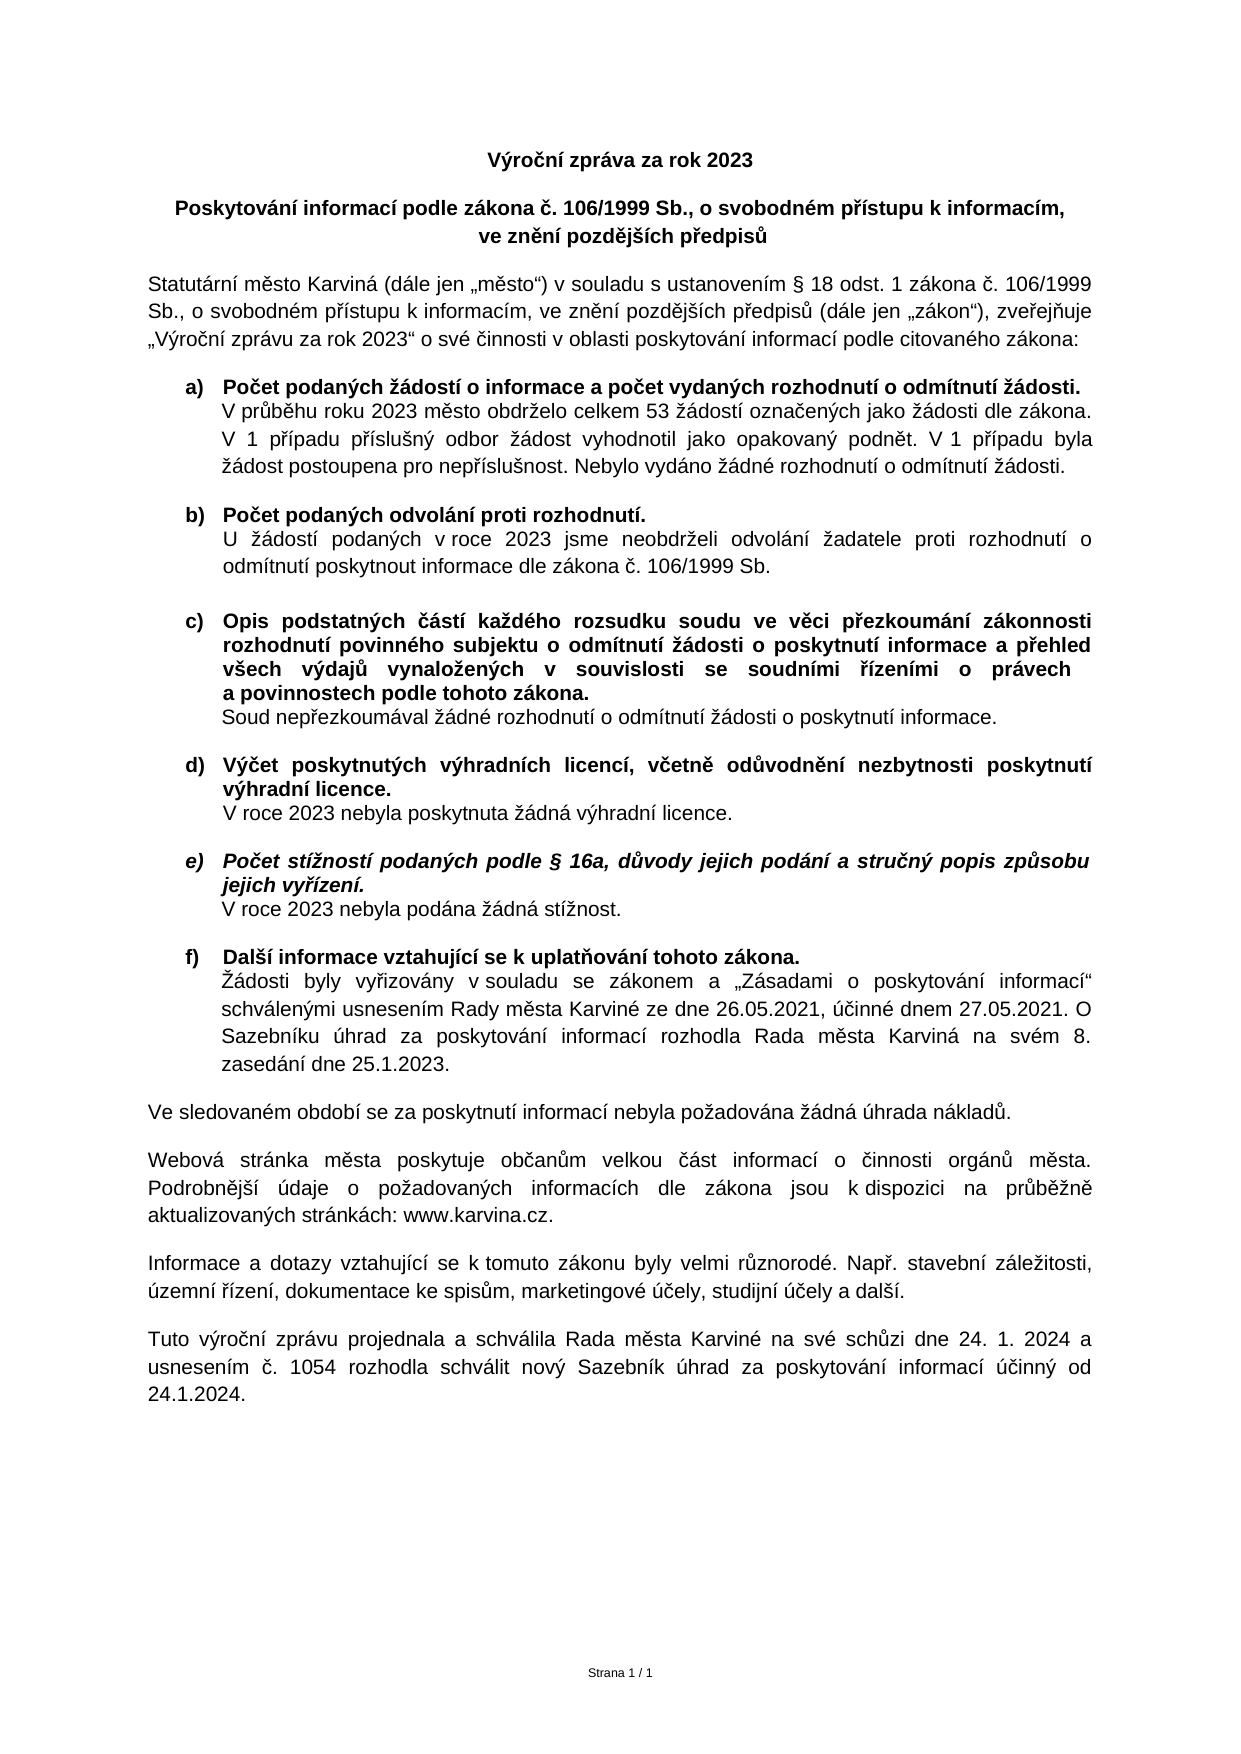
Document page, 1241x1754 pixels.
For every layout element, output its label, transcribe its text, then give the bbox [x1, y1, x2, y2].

text Soud nepřezkoumával žádné rozhodnutí o odmítnutí žádosti o poskytnutí informace. [221, 705, 1093, 729]
list Počet stížností podaných podle § 16a, důvody jejich podání a stručný popis způsobu jejich vyřízení. [185, 849, 1093, 897]
list Další informace vztahující se k uplatňování tohoto zákona. [185, 945, 1093, 969]
text Statutární město Karviná (dále jen „město“) v souladu s ustanovením § 18 odst. 1 zákona č. 106/1999 Sb., o svobodném přístupu k informacím, ve znění pozdějších předpisů (dále jen „zákon“), zveřejňuje „Výroční zprávu za rok 2023“ o své činnosti v oblasti poskytování informací podle citovaného zákona: [148, 272, 1093, 351]
text Výroční zpráva za rok 2023 [148, 148, 1093, 172]
list Počet podaných odvolání proti rozhodnutí. [185, 502, 1093, 526]
text Žádosti byly vyřizovány v souladu se zákonem a „Zásadami o poskytování informací“ schválenými usnesením Rady města Karviné ze dne 26.05.2021, účinné dnem 27.05.2021. O Sazebníku úhrad za poskytování informací rozhodla Rada města Karviná na svém 8. zasedání dne 25.1.2023. [221, 969, 1093, 1076]
text V roce 2023 nebyla poskytnuta žádná výhradní licence. [223, 801, 1093, 825]
list Výčet poskytnutých výhradních licencí, včetně odůvodnění nezbytnosti poskytnutí výhradní licence. [185, 753, 1093, 801]
text Informace a dotazy vztahující se k tomuto zákonu byly velmi různorodé. Např. stavební záležitosti, územní řízení, dokumentace ke spisům, marketingové účely, studijní účely a další. [148, 1251, 1093, 1303]
text Tuto výroční zprávu projednala a schválila Rada města Karviné na své schůzi dne 24. 1. 2024 a usnesením č. 1054 rozhodla schválit nový Sazebník úhrad za poskytování informací účinný od 24.1.2024. [148, 1327, 1093, 1406]
text V průběhu roku 2023 město obdrželo celkem 53 žádostí označených jako žádosti dle zákona. V 1 případu příslušný odbor žádost vyhodnotil jako opakovaný podnět. V 1 případu byla žádost postoupena pro nepříslušnost. Nebylo vydáno žádné rozhodnutí o odmítnutí žádosti. [221, 399, 1093, 478]
list Opis podstatných částí každého rozsudku soudu ve věci přezkoumání zákonnosti rozhodnutí povinného subjektu o odmítnutí žádosti o poskytnutí informace a přehled všech výdajů vynaložených v souvislosti se soudními řízeními o právech a povinnostech podle tohoto zákona. [185, 609, 1093, 705]
text Webová stránka města poskytuje občanům velkou část informací o činnosti orgánů města. Podrobnější údaje o požadovaných informacích dle zákona jsou k dispozici na průběžně aktualizovaných stránkách: www.karvina.cz. [148, 1148, 1093, 1227]
text Ve sledovaném období se za poskytnutí informací nebyla požadována žádná úhrada nákladů. [148, 1100, 1093, 1124]
list Počet podaných žádostí o informace a počet vydaných rozhodnutí o odmítnutí žádosti. [185, 375, 1093, 399]
text Poskytování informací podle zákona č. 106/1999 Sb., o svobodném přístupu k informacím, ve znění pozdějších předpisů [148, 196, 1093, 247]
text V roce 2023 nebyla podána žádná stížnost. [221, 897, 1093, 921]
list U žádostí podaných v roce 2023 jsme neobdrželi odvolání žadatele proti rozhodnutí o odmítnutí poskytnout informace dle zákona č. 106/1999 Sb. [223, 526, 1093, 578]
